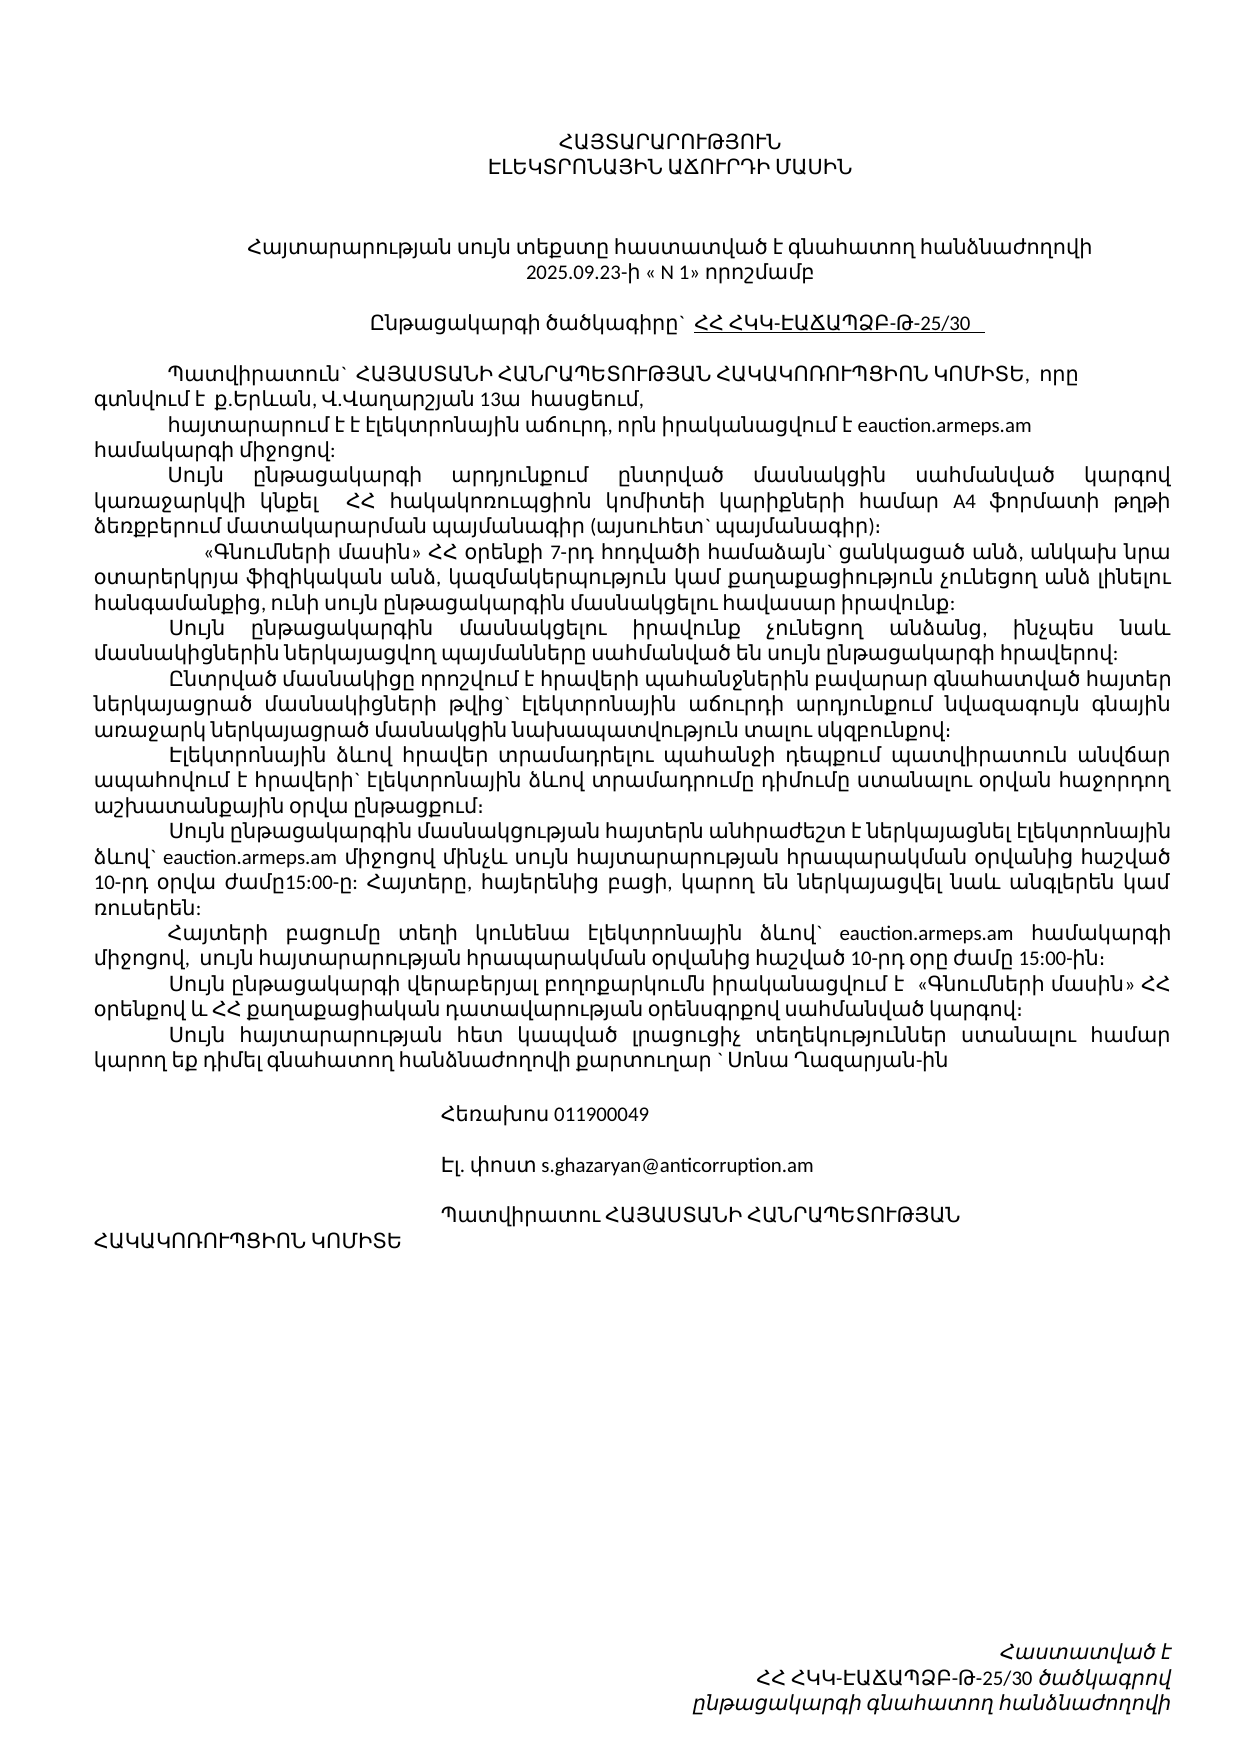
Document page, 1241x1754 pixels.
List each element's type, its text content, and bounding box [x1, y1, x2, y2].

text Հեռախոս 011900049 [94, 1101, 1171, 1126]
text «Գնումների մասին» ՀՀ օրենքի 7-րդ հոդվածի համաձայն` ցանկացած անձ, անկախ նրա օտարերկրյա ֆիզիկական անձ, կազմակերպություն կամ քաղաքացիություն չունեցող անձ լինելու հանգամանքից, ունի սույն ընթացակարգին մասնակցելու հավասար իրավունք: [94, 539, 1171, 615]
text Սույն ընթացակարգին մասնակցելու իրավունք չունեցող անձանց, ինչպես նաև մասնակիցներին ներկայացվող պայմանները սահմանված են սույն ընթացակարգի հրավերով: [94, 615, 1171, 666]
text Հայտերի բացումը տեղի կունենա էլեկտրոնային ձևով` eauction.armeps.am համակարգի միջոցով, սույն հայտարարության հրապարակման օրվանից հաշված 10-րդ օրը ժամը 15:00-ին։ [94, 920, 1171, 971]
text Սույն հայտարարության հետ կապված լրացուցիչ տեղեկություններ ստանալու համար կարող եք դիմել գնահատող հանձնաժողովի քարտուղար ` Սոնա Ղազարյան-ին [94, 1022, 1171, 1073]
text 2025.09.23 -ի « N 1» որոշմամբ [94, 259, 1171, 285]
text ՀԱՅՏԱՐԱՐՈՒԹՅՈՒՆ [94, 129, 1171, 154]
text Էլ. փոստ s.ghazaryan@anticorruption.am [94, 1152, 1171, 1177]
text Ընթացակարգի ծածկագիրը` ՀՀ ՀԿԿ-ԷԱՃԱՊՁԲ-Թ-25/30 [94, 310, 1171, 336]
text Պատվիրատու ՀԱՅԱՍՏԱՆԻ ՀԱՆՐԱՊԵՏՈՒԹՅԱՆ ՀԱԿԱԿՈՌՈՒՊՑԻՈՆ ԿՈՄԻՏԵ [94, 1203, 1171, 1253]
text Սույն ընթացակարգի վերաբերյալ բողոքարկումն իրականացվում է «Գնումների մասին» ՀՀ օրենքով և ՀՀ քաղաքացիական դատավարության օրենսգրքով սահմանված կարգով։ [94, 971, 1171, 1022]
text Ընտրված մասնակիցը որոշվում է հրավերի պահանջներին բավարար գնահատված հայտեր ներկայացրած մասնակիցների թվից` էլեկտրոնային աճուրդի արդյունքում նվազագույն գնային առաջարկ ներկայացրած մասնակցին նախապատվություն տալու սկզբունքով։ [94, 666, 1171, 742]
text Պատվիրատուն` ՀԱՅԱՍՏԱՆԻ ՀԱՆՐԱՊԵՏՈՒԹՅԱՆ ՀԱԿԱԿՈՌՈՒՊՑԻՈՆ ԿՈՄԻՏԵ, որը գտնվում է ք.Երևան, Վ.Վաղարշյան 13ա հասցեում, [94, 361, 1171, 412]
text հայտարարում է է էլեկտրոնային աճուրդ, որն իրականացվում է eauction.armeps.am համակարգի միջոցով: [94, 412, 1171, 463]
text Սույն ընթացակարգին մասնակցության հայտերն անհրաժեշտ է ներկայացնել էլեկտրոնային ձևով` eauction.armeps.am միջոցով մինչև սույն հայտարարության հրապարակման օրվանից հաշված 10-րդ օրվա ժամը15:00-ը: Հայտերը, հայերենից բացի, կարող են ներկայացվել նաև անգլերեն կամ ռուսերեն: [94, 818, 1171, 920]
text Հայտարարության սույն տեքստը հաստատված է գնահատող հանձնաժողովի [94, 234, 1171, 259]
text ՀՀ ՀԿԿ-ԷԱՃԱՊՁԲ-Թ-25/30 ծածկագրով [94, 1665, 1171, 1690]
text ԷԼԵԿՏՐՈՆԱՅԻՆ ԱՃՈՒՐԴԻ ՄԱՍԻՆ [94, 154, 1171, 180]
text Սույն ընթացակարգի արդյունքում ընտրված մասնակցին սահմանված կարգով կառաջարկվի կնքել ՀՀ հակակոռուպցիոն կոմիտեի կարիքների համար A4 ֆորմատի թղթի ձեռքբերում մատակարարման պայմանագիր (այսուհետ` պայմանագիր)։ [94, 463, 1171, 539]
text Հաստատված է [94, 1639, 1171, 1665]
text Էլեկտրոնային ձևով հրավեր տրամադրելու պահանջի դեպքում պատվիրատուն անվճար ապահովում է հրավերի` էլեկտրոնային ձևով տրամադրումը դիմումը ստանալու օրվան հաջորդող աշխատանքային օրվա ընթացքում։ [94, 742, 1171, 818]
text ընթացակարգի գնահատող հանձնաժողովի [94, 1690, 1171, 1716]
